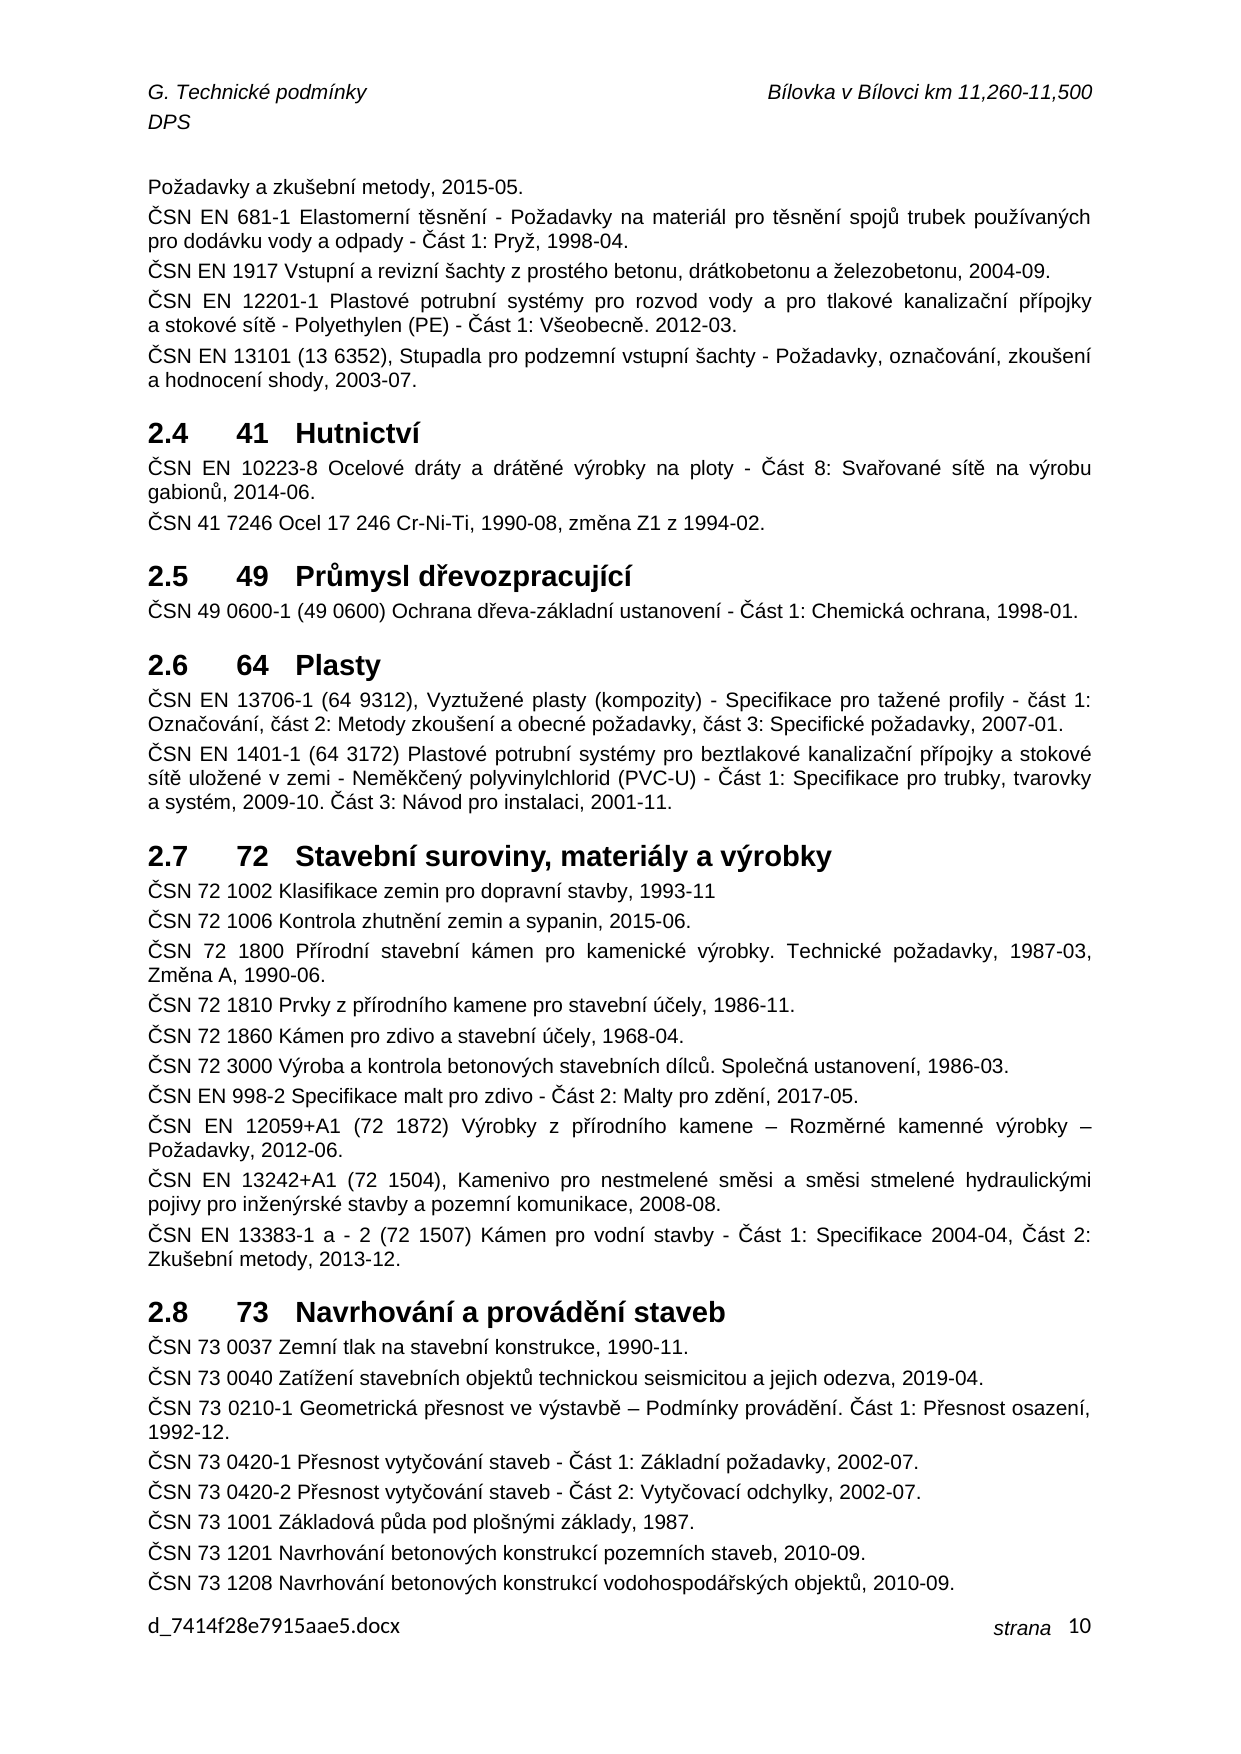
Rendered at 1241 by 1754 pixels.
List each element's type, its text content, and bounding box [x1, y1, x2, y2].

text ČSN 72 1006 Kontrola zhutnění zemin a sypanin, 2015-06. [148, 909, 1093, 933]
text ČSN 72 3000 Výroba a kontrola betonových stavebních dílců. Společná ustanovení, 1986-03. [148, 1054, 1093, 1078]
text ČSN EN 998-2 Specifikace malt pro zdivo - Část 2: Malty pro zdění, 2017-05. [148, 1084, 1093, 1108]
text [148, 175, 1093, 199]
text ČSN EN 13383-1 a - 2 (72 1507) Kámen pro vodní stavby - Část 1: Specifikace 2004-04, Část 2: Zkušební metody, 2013-12. [148, 1222, 1093, 1270]
text ČSN 41 7246 Ocel 17 246 Cr-Ni-Ti, 1990-08, změna Z1 z 1994-02. [148, 510, 1093, 534]
text ČSN 49 0600-1 (49 0600) Ochrana dřeva-základní ustanovení - Část 1: Chemická ochrana, 1998-01. [148, 599, 1093, 623]
text ČSN EN 681-1 Elastomerní těsnění - Požadavky na materiál pro těsnění spojů trubek používaných pro dodávku vody a odpady - Část 1: Pryž, 1998-04. [148, 205, 1093, 253]
text ČSN EN 13101 (13 6352), Stupadla pro podzemní vstupní šachty - Požadavky, označování, zkoušení a hodnocení shody, 2003-07. [148, 343, 1093, 391]
subtitle 72 Stavební suroviny, materiály a výrobky [148, 839, 1093, 872]
text ČSN 73 1201 Navrhování betonových konstrukcí pozemních staveb, 2010-09. [148, 1540, 1093, 1564]
text ČSN 73 1001 Základová půda pod plošnými základy, 1987. [148, 1510, 1093, 1534]
subtitle 41 Hutnictví [148, 416, 1093, 450]
text ČSN 73 0420-1 Přesnost vytyčování staveb - Část 1: Základní požadavky, 2002-07. [148, 1450, 1093, 1474]
text ČSN EN 12059+A1 (72 1872) Výrobky z přírodního kamene – Rozměrné kamenné výrobky – Požadavky, 2012-06. [148, 1114, 1093, 1162]
subtitle 73 Navrhování a provádění staveb [148, 1295, 1093, 1329]
subtitle 49 Průmysl dřevozpracující [148, 559, 1093, 593]
text ČSN 73 0420-2 Přesnost vytyčování staveb - Část 2: Vytyčovací odchylky, 2002-07. [148, 1480, 1093, 1504]
text ČSN EN 12201-1 Plastové potrubní systémy pro rozvod vody a pro tlakové kanalizační přípojky a stokové sítě - Polyethylen (PE) - Část 1: Všeobecně. 2012-03. [148, 289, 1093, 337]
text ČSN EN 13706-1 (64 9312), Vyztužené plasty (kompozity) - Specifikace pro tažené profily - část 1: Označování, část 2: Metody zkoušení a obecné požadavky, část 3: Specifické požadavky, 2007-01. [148, 688, 1093, 736]
text ČSN 72 1810 Prvky z přírodního kamene pro stavební účely, 1986-11. [148, 993, 1093, 1017]
text ČSN 73 1208 Navrhování betonových konstrukcí vodohospodářských objektů, 2010-09. [148, 1571, 1093, 1594]
text ČSN EN 1401-1 (64 3172) Plastové potrubní systémy pro beztlakové kanalizační přípojky a stokové sítě uložené v zemi - Neměkčený polyvinylchlorid (PVC-U) - Část 1: Specifikace pro trubky, tvarovky a systém, 2009-10. Část 3: Návod pro instalaci, 2001-11. [148, 742, 1093, 814]
text ČSN 73 0040 Zatížení stavebních objektů technickou seismicitou a jejich odezva, 2019-04. [148, 1365, 1093, 1389]
text ČSN 73 0210-1 Geometrická přesnost ve výstavbě – Podmínky provádění. Část 1: Přesnost osazení, 1992-12. [148, 1396, 1093, 1443]
subtitle 64 Plasty [148, 648, 1093, 682]
text ČSN 73 0037 Zemní tlak na stavební konstrukce, 1990-11. [148, 1335, 1093, 1359]
text ČSN EN 13242+A1 (72 1504), Kamenivo pro nestmelené směsi a směsi stmelené hydraulickými pojivy pro inženýrské stavby a pozemní komunikace, 2008-08. [148, 1168, 1093, 1216]
text ČSN EN 1917 Vstupní a revizní šachty z prostého betonu, drátkobetonu a železobetonu, 2004-09. [148, 259, 1093, 283]
text ČSN EN 10223-8 Ocelové dráty a drátěné výrobky na ploty - Část 8: Svařované sítě na výrobu gabionů, 2014-06. [148, 456, 1093, 504]
text ČSN 72 1002 Klasifikace zemin pro dopravní stavby, 1993-11 [148, 879, 1093, 903]
text ČSN 72 1860 Kámen pro zdivo a stavební účely, 1968-04. [148, 1023, 1093, 1047]
text ČSN 72 1800 Přírodní stavební kámen pro kamenické výrobky. Technické požadavky, 1987-03, Změna A, 1990-06. [148, 939, 1093, 987]
